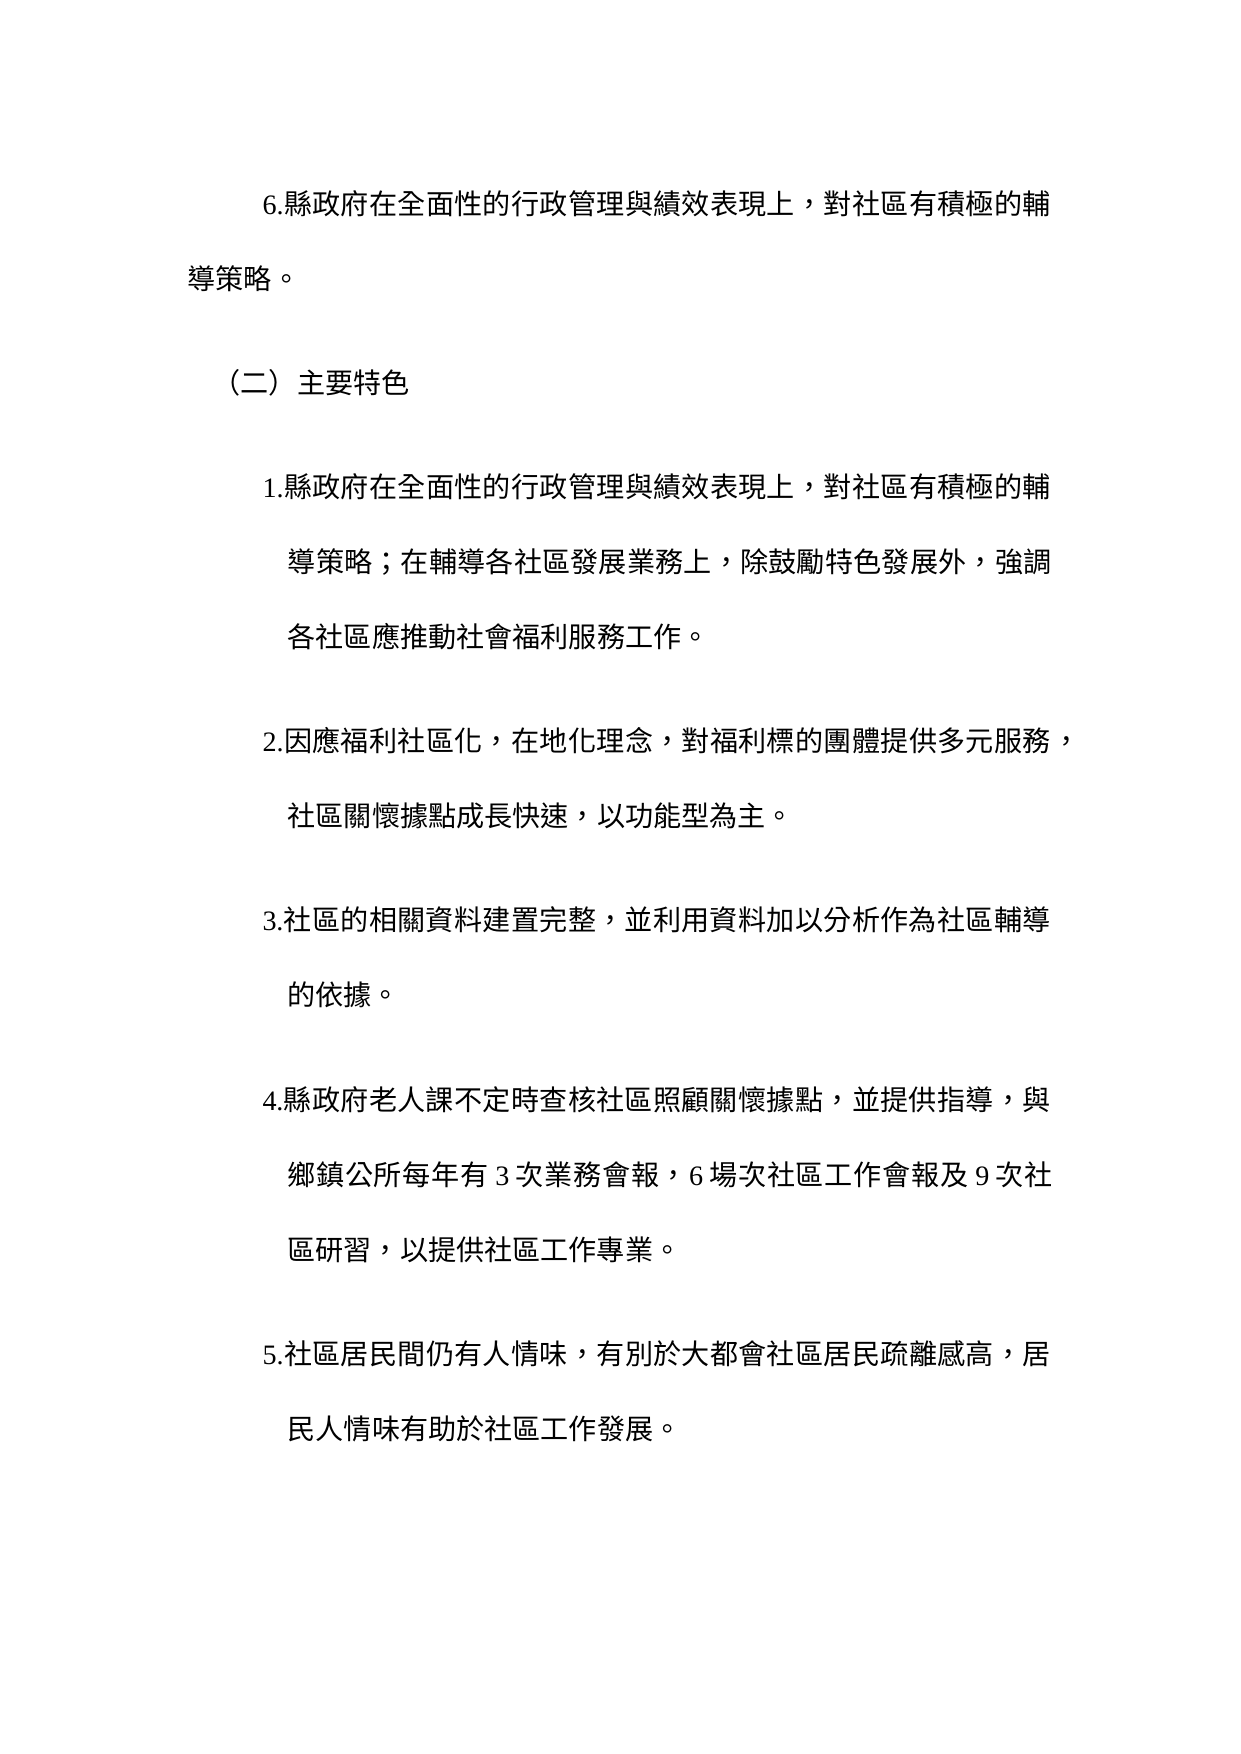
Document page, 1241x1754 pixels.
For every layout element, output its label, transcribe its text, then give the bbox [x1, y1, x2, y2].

text 5.社區居民間仍有人情味，有別於大都會社區居民疏離感高，居民人情味有助於社區工作發展。 [262, 1314, 1053, 1464]
text 4.縣政府老人課不定時查核社區照顧關懷據點，並提供指導，與鄉鎮公所每年有3次業務會報，6場次社區工作會報及9次社區研習，以提供社區工作專業。 [262, 1060, 1053, 1285]
text 3.社區的相關資料建置完整，並利用資料加以分析作為社區輔導的依據。 [262, 881, 1053, 1031]
text （二）主要特色 [187, 344, 1053, 419]
text 2.因應福利社區化，在地化理念，對福利標的團體提供多元服務，社區關懷據點成長快速，以功能型為主。 [262, 702, 1053, 852]
text 6.縣政府在全面性的行政管理與績效表現上，對社區有積極的輔導策略。 [187, 164, 1053, 314]
text 1.縣政府在全面性的行政管理與績效表現上，對社區有積極的輔導策略；在輔導各社區發展業務上，除鼓勵特色發展外，強調各社區應推動社會福利服務工作。 [262, 448, 1053, 673]
